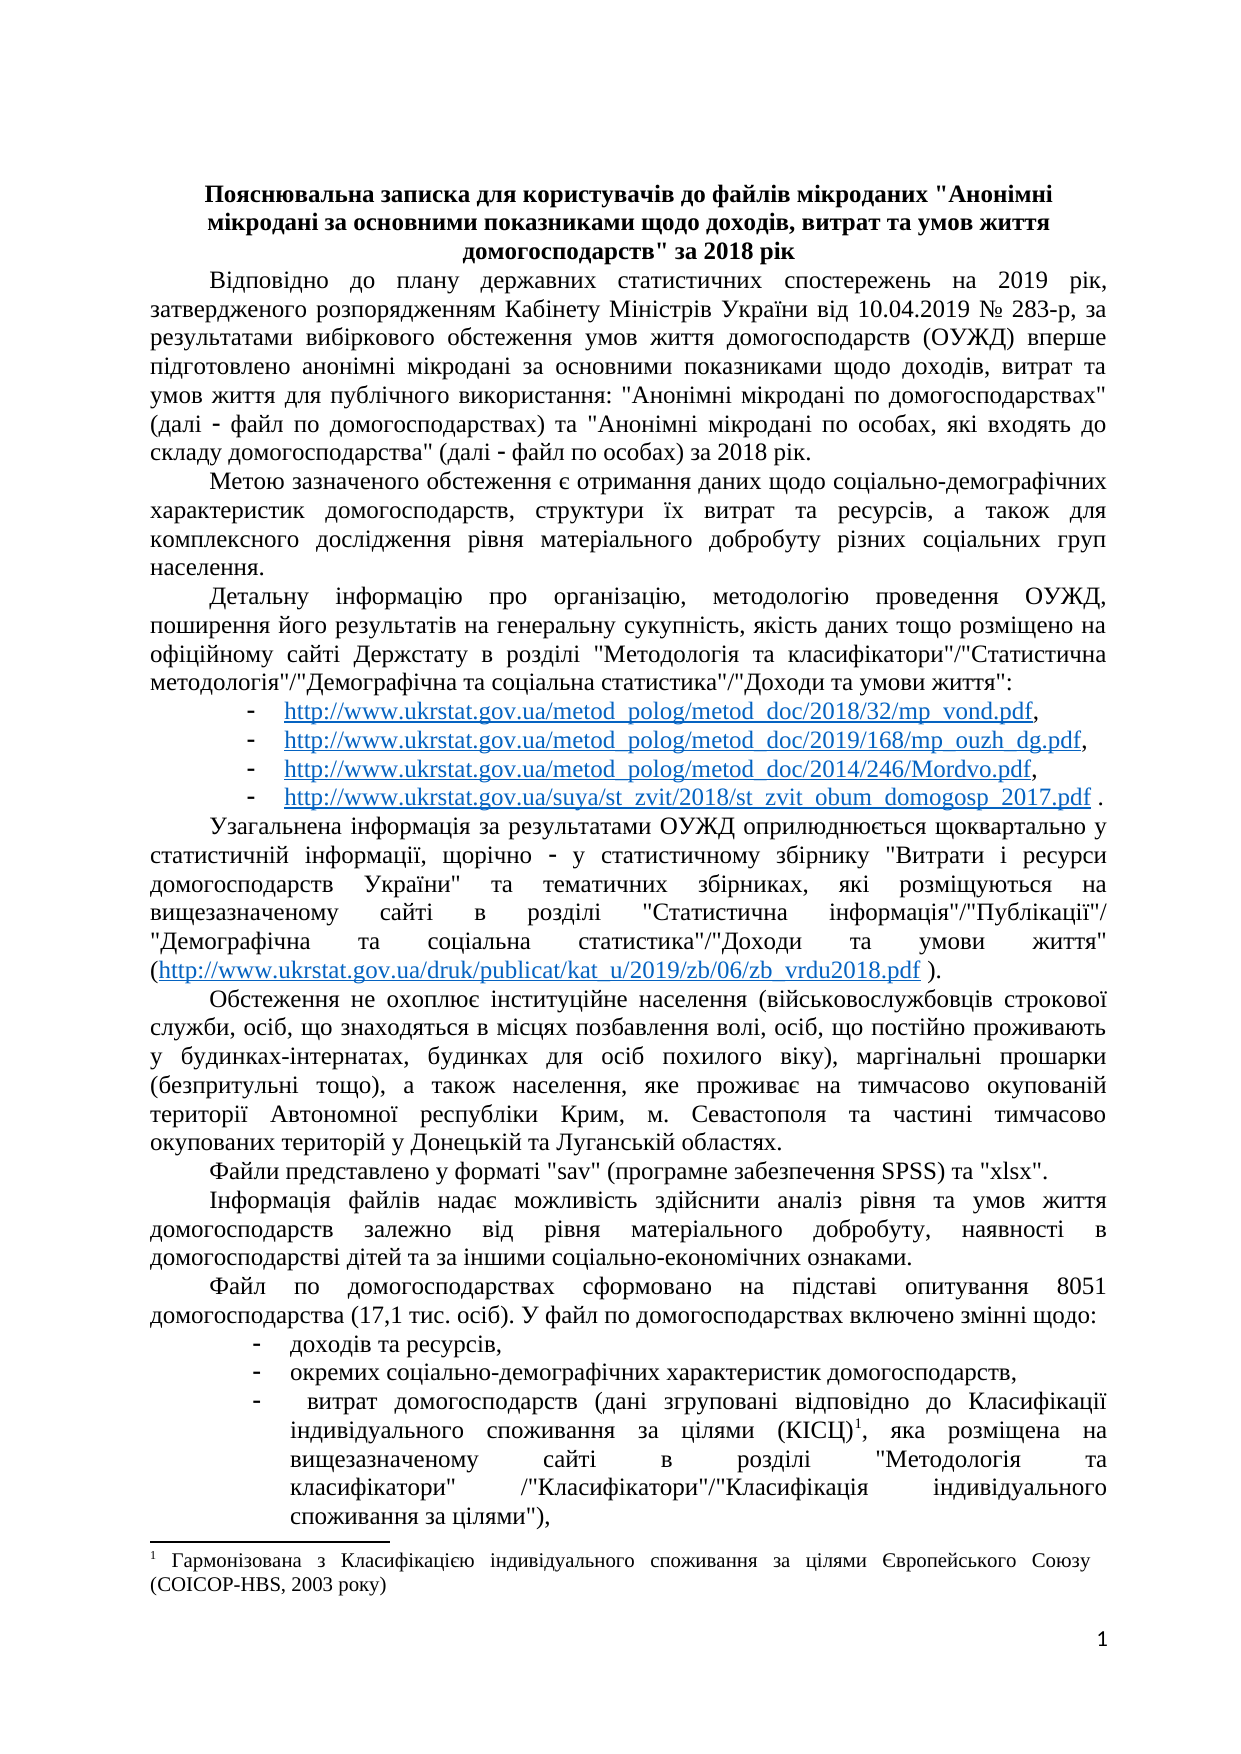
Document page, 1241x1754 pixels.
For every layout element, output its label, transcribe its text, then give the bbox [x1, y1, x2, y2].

text Обстеження не охоплює інституційне населення (військовослужбовців строкової служби, осіб, що знаходяться в місцях позбавлення волі, осіб, що постійно проживають у будинках-інтернатах, будинках для осіб похилого віку), маргінальні прошарки (безпритульні тощо), а також населення, яке проживає на тимчасово окупованій території Автономної республіки Крим, м. Севастополя та частині тимчасово окупованих територій у Донецькій та Луганській областях. [150, 984, 1107, 1156]
text Детальну інформацію про організацію, методологію проведення ОУЖД, поширення його результатів на генеральну сукупність, якість даних тощо розміщено на офіційному сайті Держстату в розділі "Методологія та класифікатори"/"Статистична методологія"/"Демографічна та соціальна статистика"/"Доходи та умови життя": [150, 581, 1107, 696]
text Файл по домогосподарствах сформовано на підставі опитування 8051 домогосподарства (17,1 тис. осіб). У файл по домогосподарствах включено змінні щодо: [150, 1271, 1107, 1329]
list http://www.ukrstat.gov.ua/metod_polog/metod_doc/2014/246/Mordvo.pdf, [247, 754, 1107, 782]
list доходів та ресурсів, [252, 1329, 1107, 1357]
list http://www.ukrstat.gov.ua/metod_polog/metod_doc/2019/168/mp_ouzh_dg.pdf, [247, 725, 1107, 754]
list витрат домогосподарств (дані згруповані відповідно до Класифікації індивідуального споживання за цілями (КІСЦ), яка розміщена на вищезазначеному сайті в розділі "Методологія та класифікатори" /"Класифікатори"/"Класифікація індивідуального споживання за цілями"), [252, 1386, 1107, 1530]
text Відповідно до плану державних статистичних спостережень на 2019 рік, затвердженого розпорядженням Кабінету Міністрів України від 10.04.2019 № 283-р, за результатами вибіркового обстеження умов життя домогосподарств (ОУЖД) вперше підготовлено анонімні мікродані за основними показниками щодо доходів, витрат та умов життя для публічного використання: "Анонімні мікродані по домогосподарствах" (далі файл по домогосподарствах) та "Анонімні мікродані по особах, які входять до складу домогосподарства" (далі файл по особах) за 2018 рік. [150, 265, 1107, 466]
text Пояснювальна записка для користувачів до файлів мікроданих "Анонімні мікродані за основними показниками щодо доходів, витрат та умов життя домогосподарств" за 2018 рік [150, 179, 1107, 265]
text Метою зазначеного обстеження є отримання даних щодо соціально-демографічних характеристик домогосподарств, структури їх витрат та ресурсів, а також для комплексного дослідження рівня матеріального добробуту різних соціальних груп населення. [150, 466, 1107, 581]
list http://www.ukrstat.gov.ua/metod_polog/metod_doc/2018/32/mp_vond.pdf, [247, 696, 1107, 725]
text Файли представлено у форматі "sav" (програмне забезпечення SPSS) та "xlsx". [150, 1156, 1107, 1185]
text Інформація файлів надає можливість здійснити аналіз рівня та умов життя домогосподарств залежно від рівня матеріального добробуту, наявності в домогосподарстві дітей та за іншими соціально-економічних ознаками. [150, 1185, 1107, 1271]
list http://www.ukrstat.gov.ua/suya/st_zvit/2018/st_zvit_obum_domogosp_2017.pdf . [247, 782, 1107, 811]
text Узагальнена інформація за результатами ОУЖД оприлюднюється щоквартально у статистичній інформації, щорічно у статистичному збірнику "Витрати і ресурси домогосподарств України" та тематичних збірниках, які розміщуються на вищезазначеному сайті в розділі "Статистична інформація"/"Публікації"/ "Демографічна та соціальна статистика"/"Доходи та умови життя" (http://www.ukrstat.gov.ua/druk/publicat/kat_u/2019/zb/06/zb_vrdu2018.pdf ). [150, 811, 1107, 984]
list окремих соціально-демографічних характеристик домогосподарств, [252, 1357, 1107, 1386]
